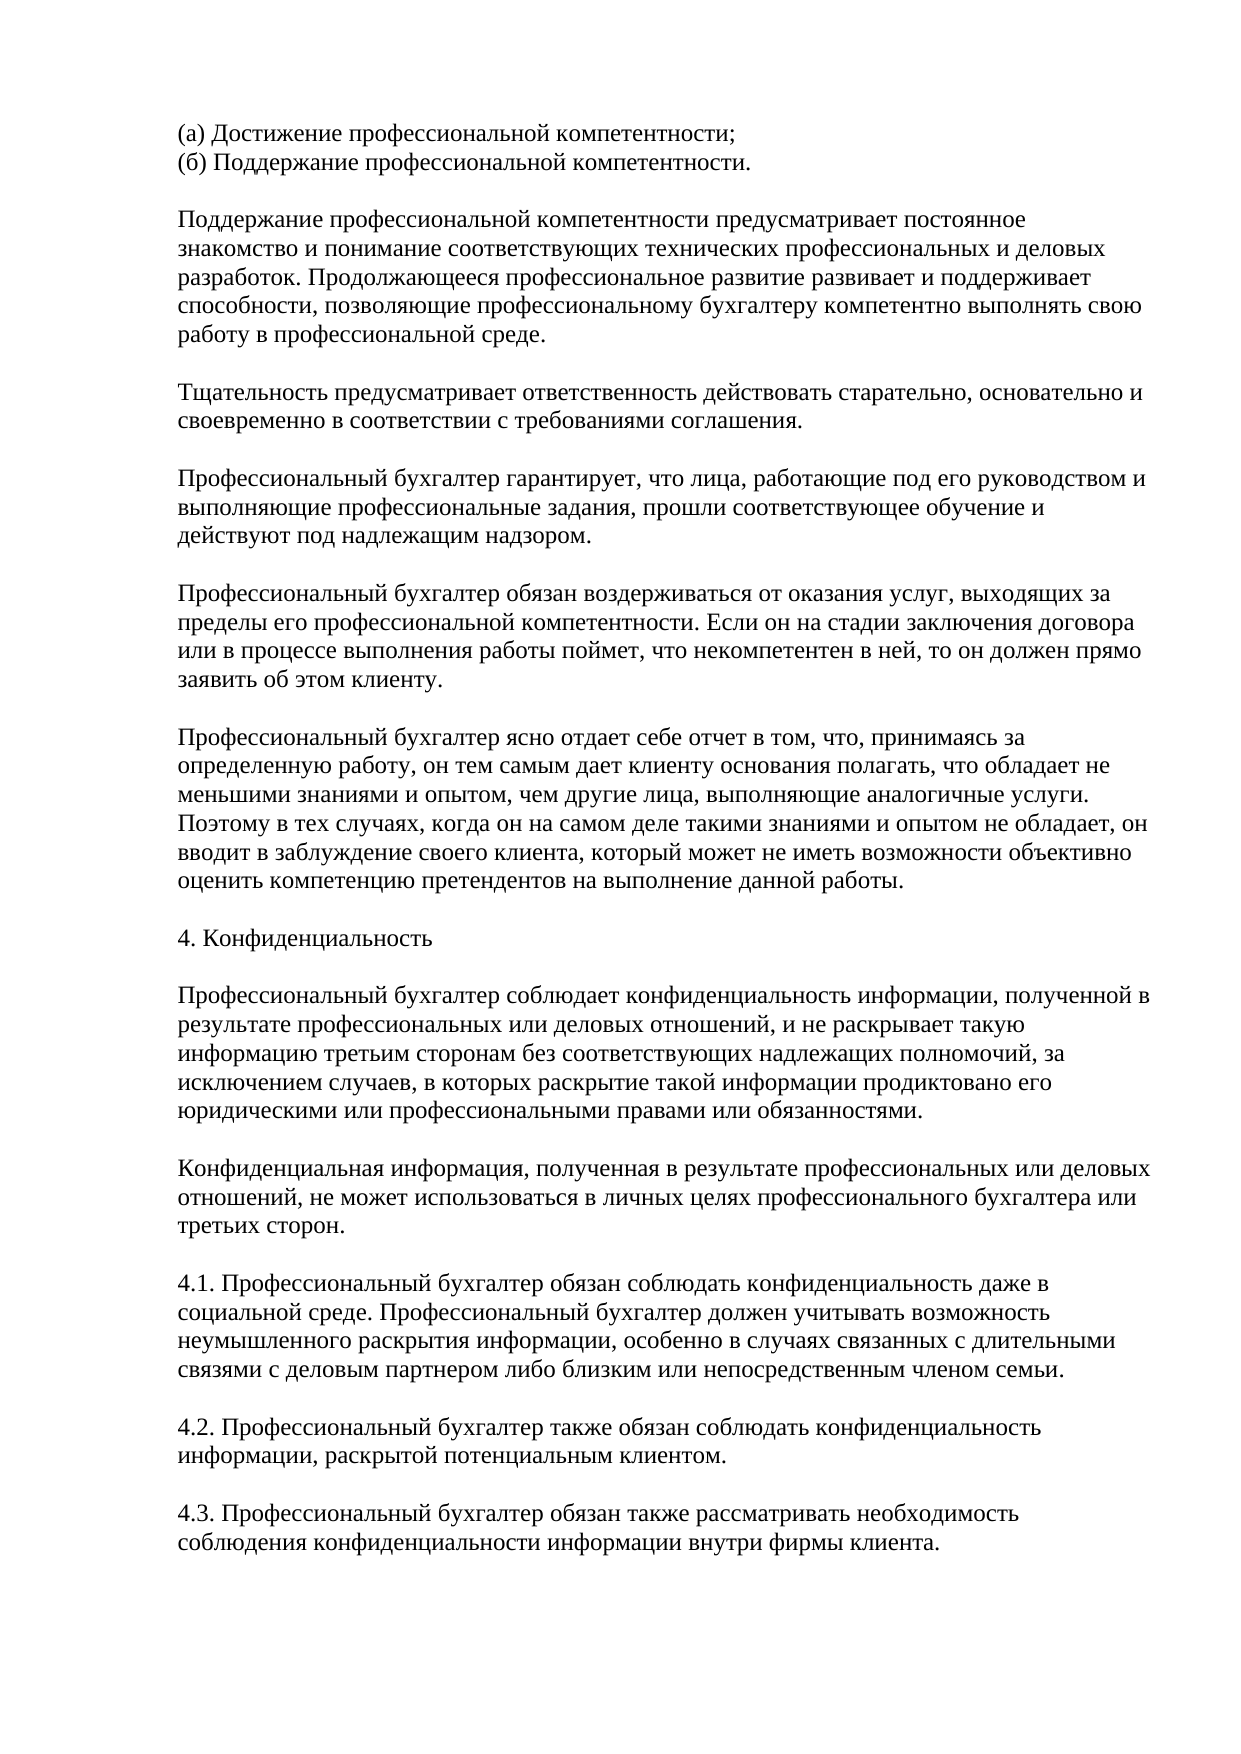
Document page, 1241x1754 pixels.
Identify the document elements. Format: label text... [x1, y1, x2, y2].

text Конфиденциальная информация, полученная в результате профессиональных или деловых отношений, не может использоваться в личных целях профессионального бухгалтера или третьих сторон. [177, 1153, 1152, 1239]
text 4.3. Профессиональный бухгалтер обязан также рассматривать необходимость соблюдения конфиденциальности информации внутри фирмы клиента. [177, 1498, 1152, 1556]
text Профессиональный бухгалтер соблюдает конфиденциальность информации, полученной в результате профессиональных или деловых отношений, и не раскрывает такую информацию третьим сторонам без соответствующих надлежащих полномочий, за исключением случаев, в которых раскрытие такой информации продиктовано его юридическими или профессиональными правами или обязанностями. [177, 981, 1152, 1124]
text (а) Достижение профессиональной компетентности; [177, 118, 1152, 147]
text 4. Конфиденциальность [177, 923, 1152, 952]
text 4.1. Профессиональный бухгалтер обязан соблюдать конфиденциальность даже в социальной среде. Профессиональный бухгалтер должен учитывать возможность неумышленного раскрытия информации, особенно в случаях связанных с длительными связями с деловым партнером либо близким или непосредственным членом семьи. [177, 1268, 1152, 1383]
text Профессиональный бухгалтер гарантирует, что лица, работающие под его руководством и выполняющие профессиональные задания, прошли соответствующее обучение и действуют под надлежащим надзором. [177, 463, 1152, 549]
text Тщательность предусматривает ответственность действовать старательно, основательно и своевременно в соответствии с требованиями соглашения. [177, 377, 1152, 434]
text Профессиональный бухгалтер ясно отдает себе отчет в том, что, принимаясь за определенную работу, он тем самым дает клиенту основания полагать, что обладает не меньшими знаниями и опытом, чем другие лица, выполняющие аналогичные услуги. Поэтому в тех случаях, когда он на самом деле такими знаниями и опытом не обладает, он вводит в заблуждение своего клиента, который может не иметь возможности объективно оценить компетенцию претендентов на выполнение данной работы. [177, 722, 1152, 894]
text Поддержание профессиональной компетентности предусматривает постоянное знакомство и понимание соответствующих технических профессиональных и деловых разработок. Продолжающееся профессиональное развитие развивает и поддерживает способности, позволяющие профессиональному бухгалтеру компетентно выполнять свою работу в профессиональной среде. [177, 204, 1152, 348]
text (б) Поддержание профессиональной компетентности. [177, 147, 1152, 176]
text Профессиональный бухгалтер обязан воздерживаться от оказания услуг, выходящих за пределы его профессиональной компетентности. Если он на стадии заключения договора или в процессе выполнения работы поймет, что некомпетентен в ней, то он должен прямо заявить об этом клиенту. [177, 578, 1152, 693]
text 4.2. Профессиональный бухгалтер также обязан соблюдать конфиденциальность информации, раскрытой потенциальным клиентом. [177, 1412, 1152, 1469]
